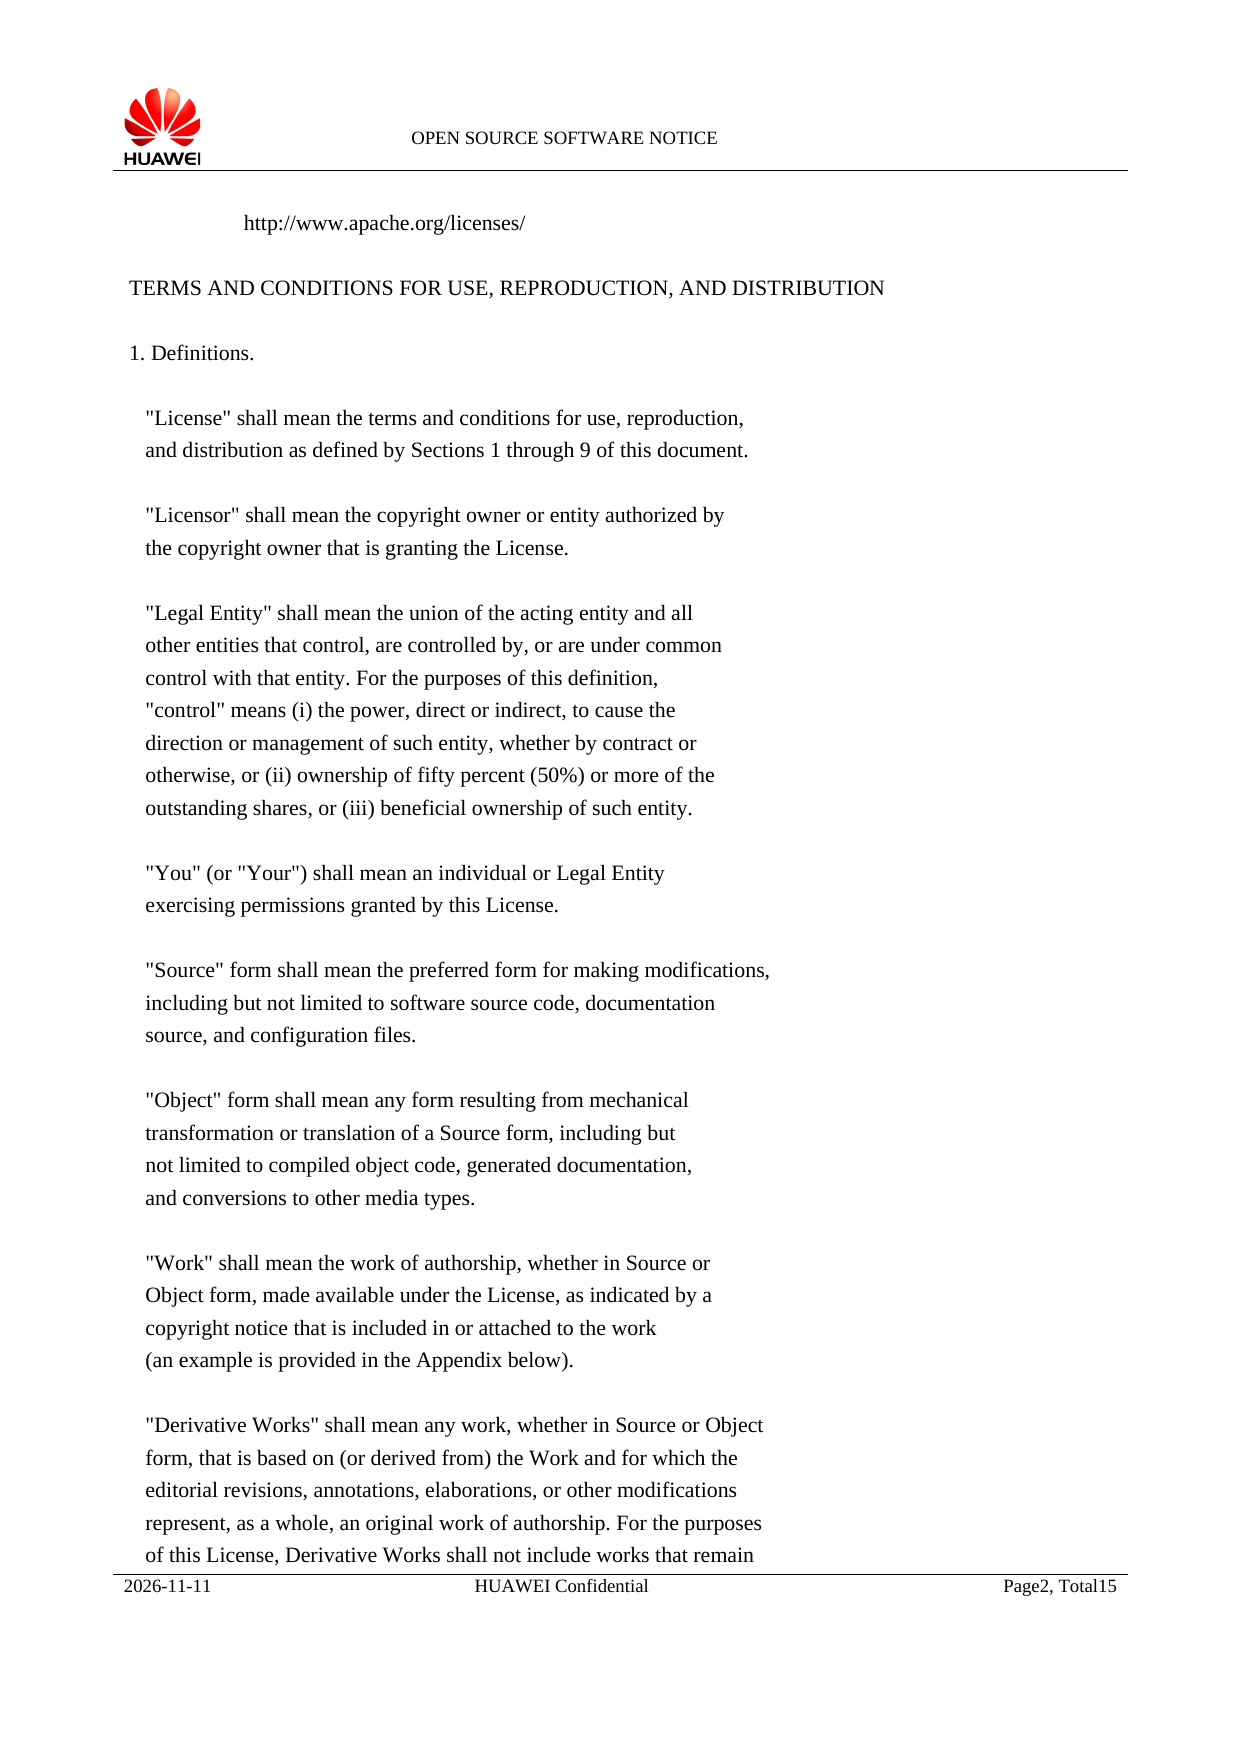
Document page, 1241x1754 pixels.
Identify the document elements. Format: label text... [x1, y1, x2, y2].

picture [124, 88, 201, 165]
